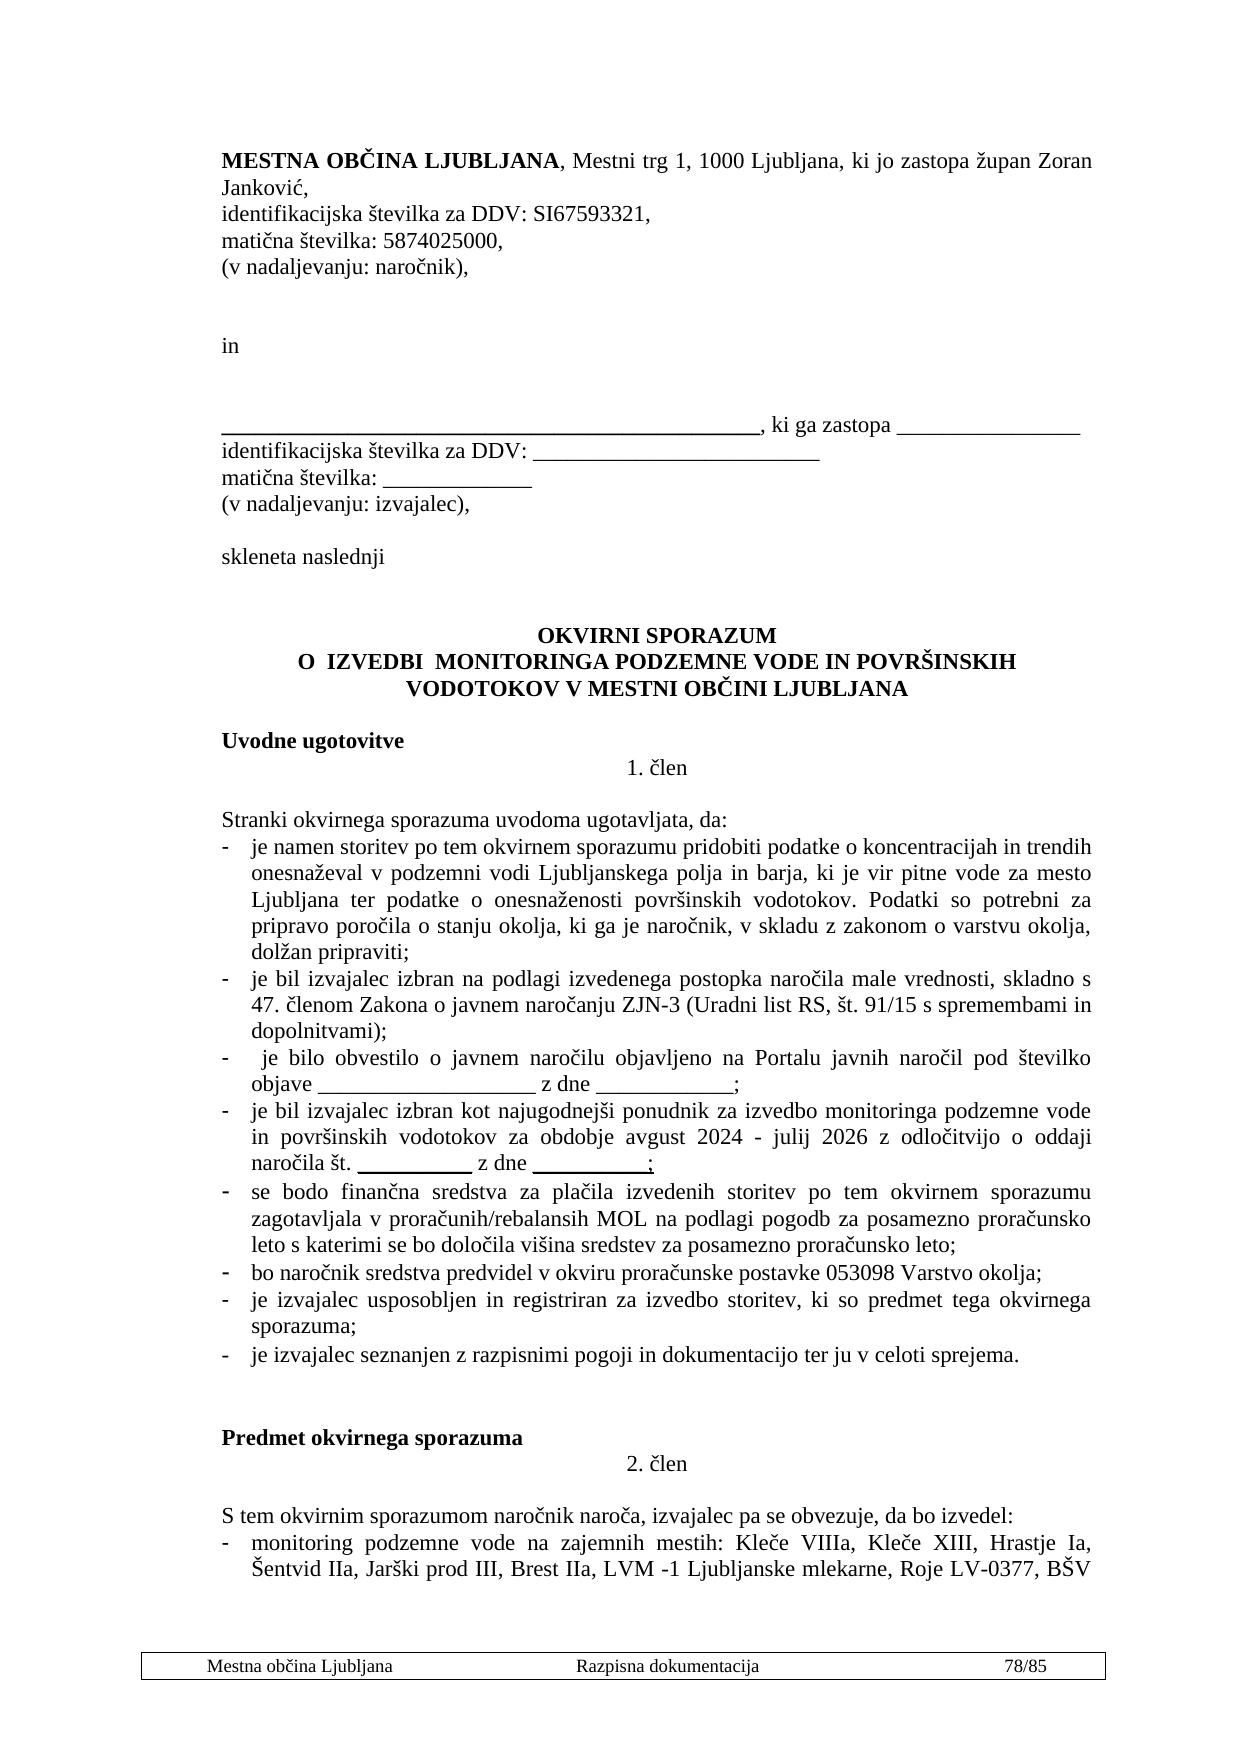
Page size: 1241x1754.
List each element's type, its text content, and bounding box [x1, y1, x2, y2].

text Predmet okvirnega sporazuma [221, 1423, 1093, 1450]
text OKVIRNI SPORAZUM [221, 622, 1093, 648]
text S tem okvirnim sporazumom naročnik naroča, izvajalec pa se obvezuje, da bo izvedel: [221, 1503, 1093, 1529]
text 2. člen [221, 1450, 1093, 1476]
text O IZVEDBI MONITORINGA PODZEMNE VODE IN POVRŠINSKIH VODOTOKOV V MESTNI OBČINI LJUBLJANA [221, 648, 1093, 701]
text matična številka: 5874025000, [221, 227, 1093, 253]
text Stranki okvirnega sporazuma uvodoma ugotavljata, da: [221, 806, 1093, 833]
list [221, 1529, 1093, 1582]
text - je izvajalec seznanjen z razpisnimi pogoji in dokumentacijo ter ju v celoti sprejema. [221, 1339, 1093, 1368]
text matična številka: _____________ [221, 464, 1093, 490]
list je bilo obvestilo o javnem naročilu objavljeno na Portalu javnih naročil pod številko objave ___________________ z dne ____________; [221, 1044, 1093, 1097]
list je izvajalec usposobljen in registriran za izvedbo storitev, ki so predmet tega okvirnega sporazuma; [221, 1286, 1093, 1339]
text in [221, 332, 1093, 358]
text Uvodne ugotovitve [221, 727, 1093, 754]
text MESTNA OBČINA LJUBLJANA, Mestni trg 1, 1000 Ljubljana, ki jo zastopa župan Zoran Janković, [221, 148, 1093, 200]
text _______________________________________________, ki ga zastopa ________________ [221, 411, 1093, 437]
text (v nadaljevanju: naročnik), [221, 253, 1093, 279]
list je namen storitev po tem okvirnem sporazumu pridobiti podatke o koncentracijah in trendih onesnaževal v podzemni vodi Ljubljanskega polja in barja, ki je vir pitne vode za mesto Ljubljana ter podatke o onesnaženosti površinskih vodotokov. Podatki so potrebni za pripravo poročila o stanju okolja, ki ga je naročnik, v skladu z zakonom o varstvu okolja, dolžan pripraviti; [221, 833, 1093, 965]
text identifikacijska številka za DDV: _________________________ [221, 437, 1093, 464]
list se bodo finančna sredstva za plačila izvedenih storitev po tem okvirnem sporazumu zagotavljala v proračunih/rebalansih MOL na podlagi pogodb za posamezno proračunsko leto s katerimi se bo določila višina sredstev za posamezno proračunsko leto; [221, 1176, 1093, 1257]
text 1. člen [221, 754, 1093, 780]
list bo naročnik sredstva predvidel v okviru proračunske postavke 053098 Varstvo okolja; [221, 1257, 1093, 1286]
list je bil izvajalec izbran kot najugodnejši ponudnik za izvedbo monitoringa podzemne vode in površinskih vodotokov za obdobje avgust 2024 - julij 2026 z odločitvijo o oddaji naročila št. __________ z dne __________; [221, 1097, 1093, 1176]
text (v nadaljevanju: izvajalec), [221, 490, 1093, 517]
text identifikacijska številka za DDV: SI67593321, [221, 200, 1093, 227]
list je bil izvajalec izbran na podlagi izvedenega postopka naročila male vrednosti, skladno s 47. členom Zakona o javnem naročanju ZJN-3 (Uradni list RS, št. 91/15 s spremembami in dopolnitvami); [221, 965, 1093, 1044]
text skleneta naslednji [221, 543, 1093, 569]
